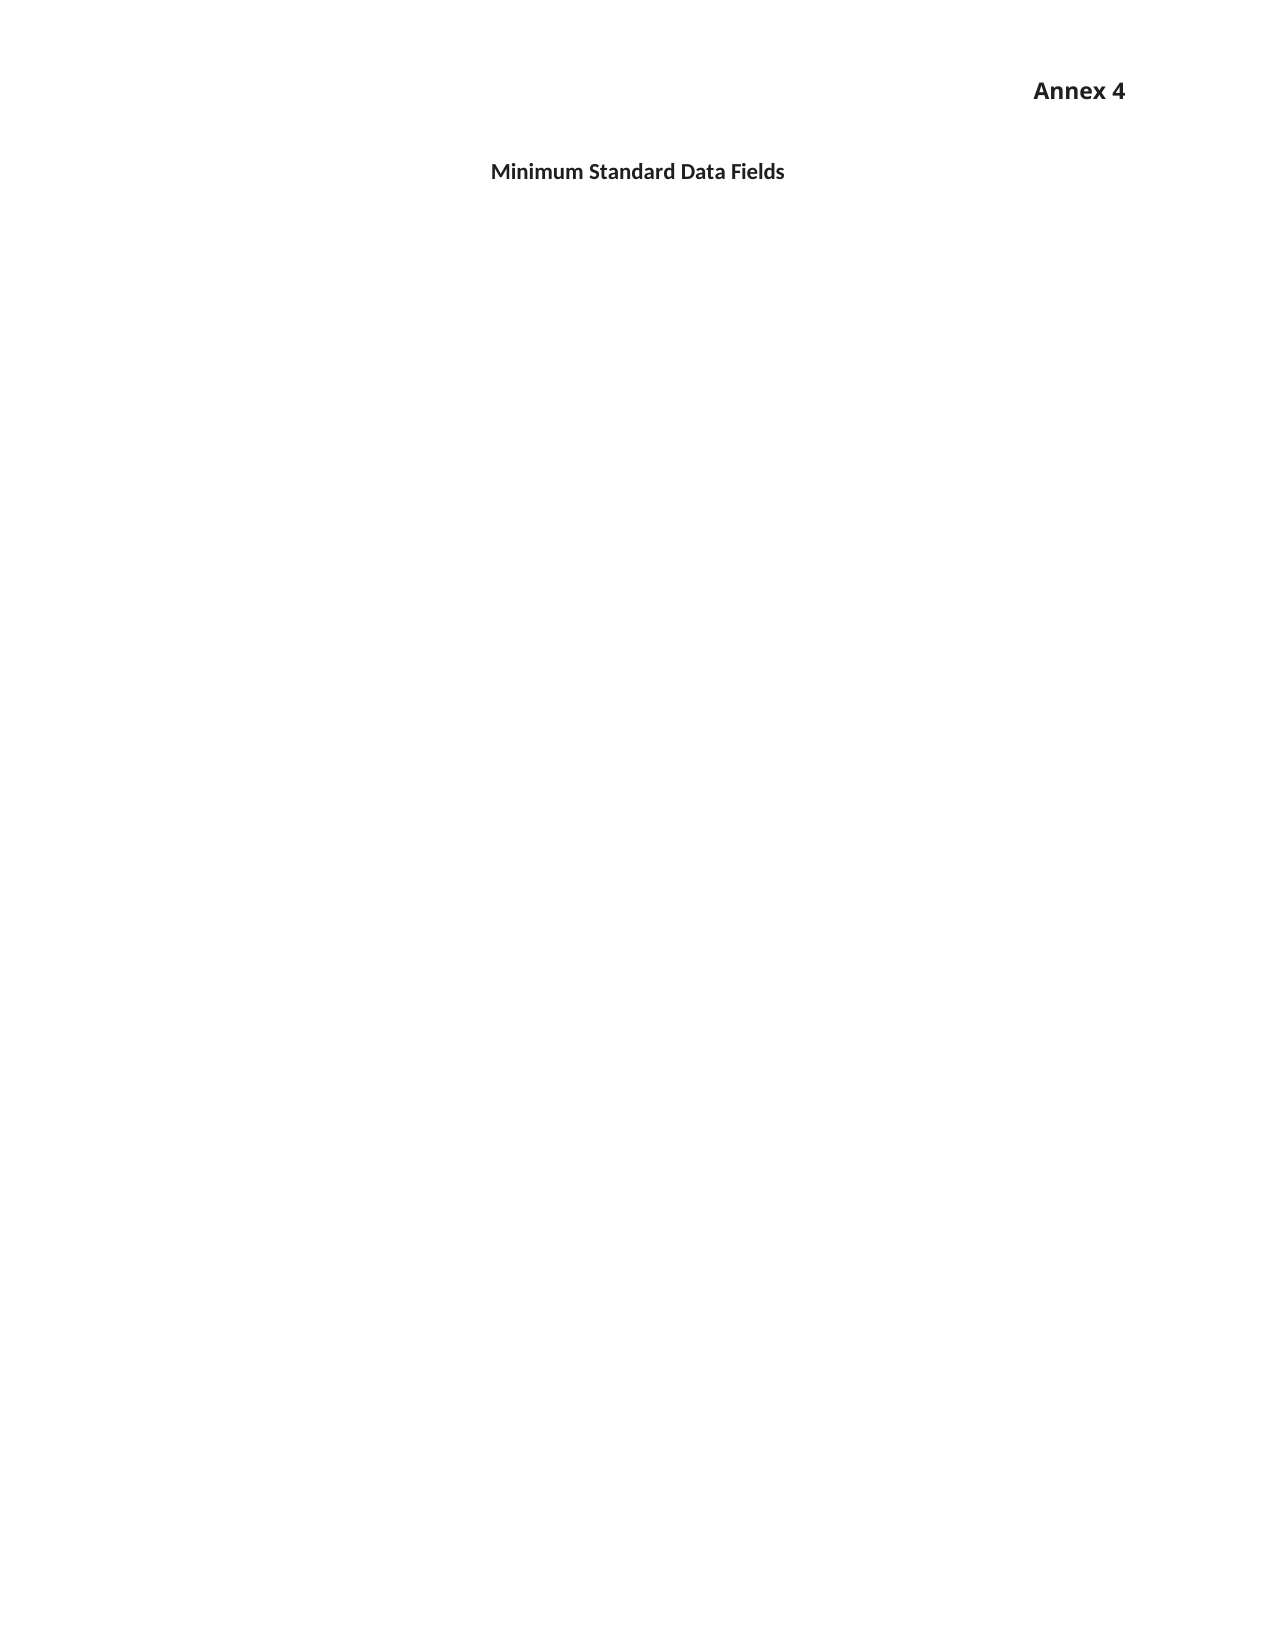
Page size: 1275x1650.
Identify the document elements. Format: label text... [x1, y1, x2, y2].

text Annex 4 [112, 74, 1126, 106]
text Minimum Standard Data Fields [290, 157, 986, 185]
